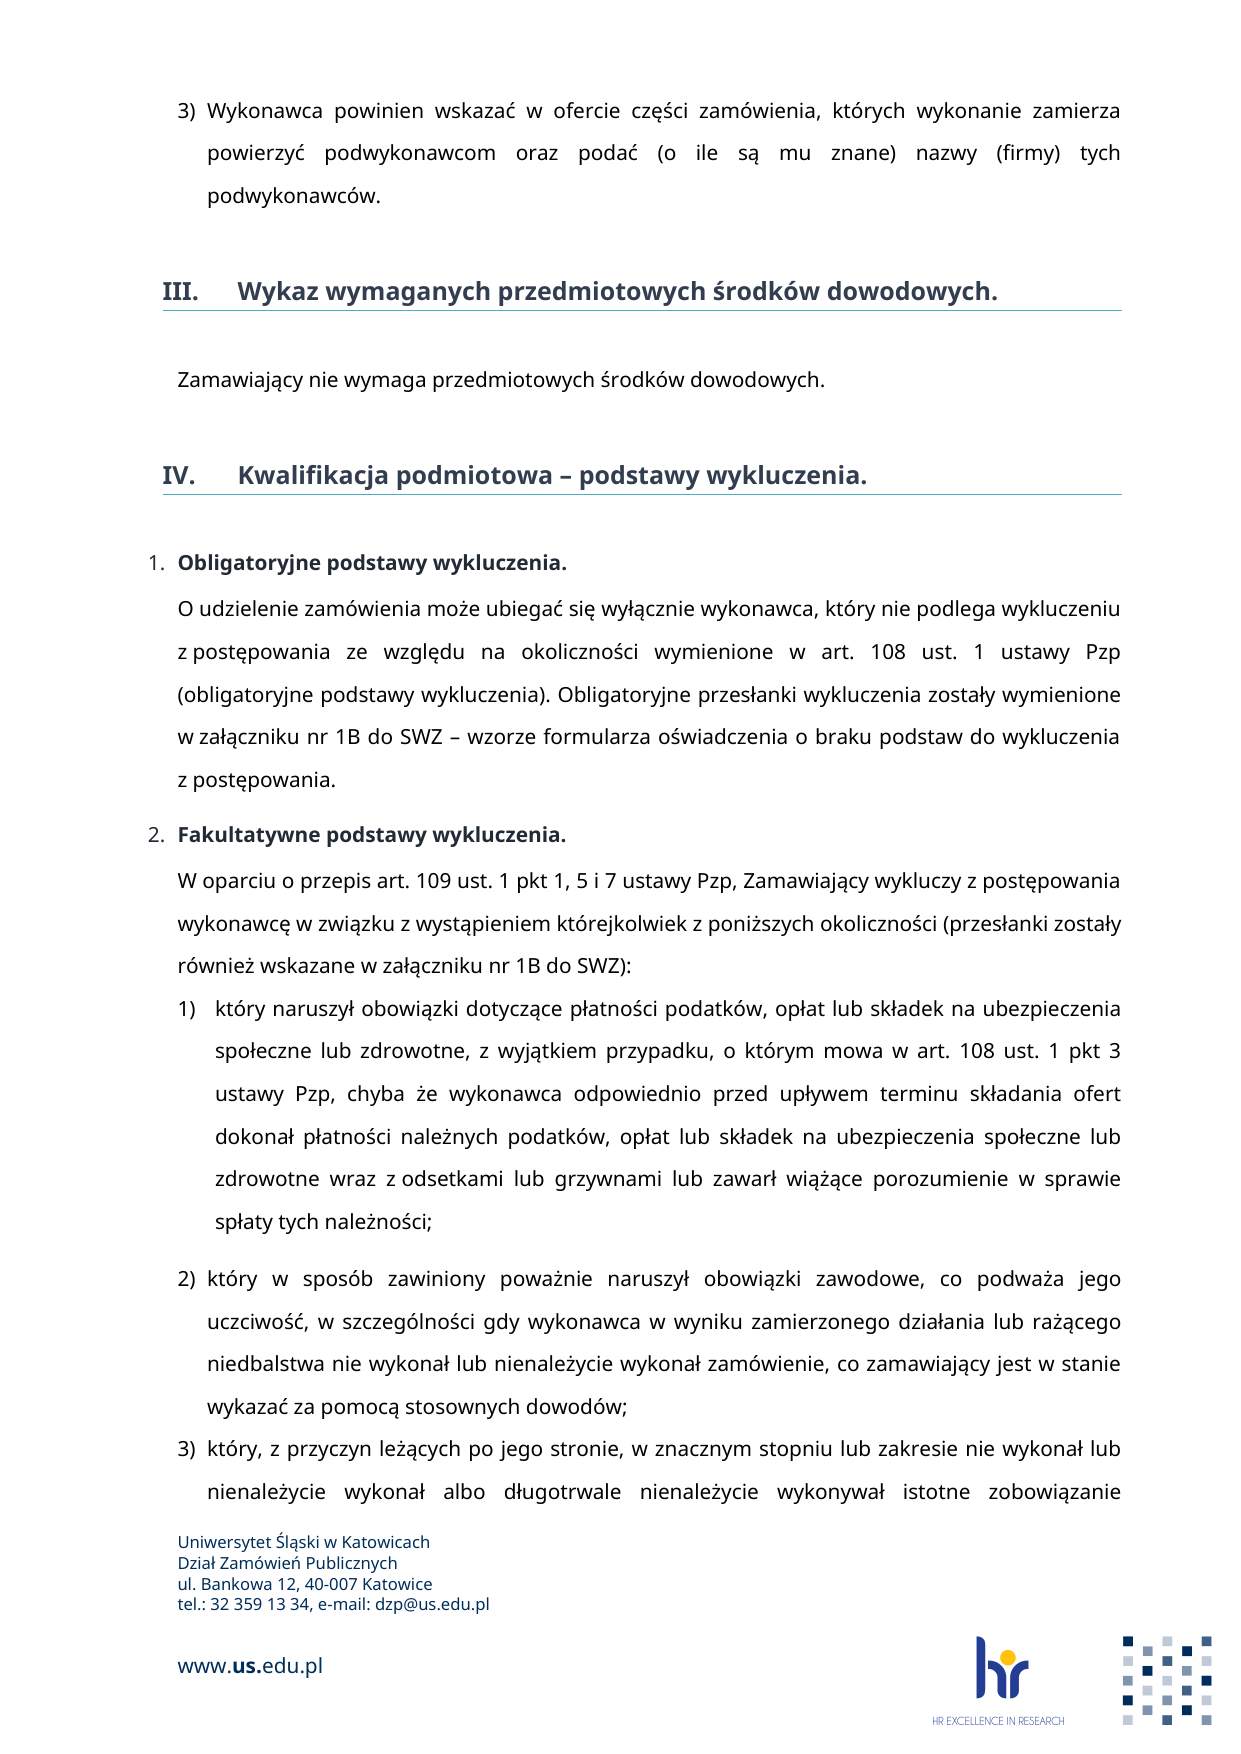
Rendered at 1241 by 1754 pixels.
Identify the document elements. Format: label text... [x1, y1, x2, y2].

subtitle który naruszył obowiązki dotyczące płatności podatków, opłat lub składek na ubezpieczenia społeczne lub zdrowotne, z wyjątkiem przypadku, o którym mowa w art. 108 ust. 1 pkt 3 ustawy Pzp, chyba że wykonawca odpowiednio przed upływem terminu składania ofert dokonał płatności należnych podatków, opłat lub składek na ubezpieczenia społeczne lub zdrowotne wraz z odsetkami lub grzywnami lub zawarł wiążące porozumienie w sprawie spłaty tych należności; [177, 994, 1122, 1235]
subtitle Obligatoryjne podstawy wykluczenia. [148, 548, 1122, 577]
subtitle Kwalifikacja podmiotowa – podstawy wykluczenia. [162, 457, 1122, 494]
picture [863, 1509, 1240, 1754]
text Zamawiający nie wymaga przedmiotowych środków dowodowych. [177, 365, 1122, 393]
text W oparciu o przepis art. 109 ust. 1 pkt 1, 5 i 7 ustawy Pzp, Zamawiający wykluczy z postępowania wykonawcę w związku z wystąpieniem którejkolwiek z poniższych okoliczności (przesłanki zostały również wskazane w załączniku nr 1B do SWZ): [177, 866, 1122, 980]
subtitle Fakultatywne podstawy wykluczenia. [148, 820, 1122, 848]
list który w sposób zawiniony poważnie naruszył obowiązki zawodowe, co podważa jego uczciwość, w szczególności gdy wykonawca w wyniku zamierzonego działania lub rażącego niedbalstwa nie wykonał lub nienależycie wykonał zamówienie, co zamawiający jest w stanie wykazać za pomocą stosownych dowodów; [177, 1264, 1122, 1420]
text O udzielenie zamówienia może ubiegać się wyłącznie wykonawca, który nie podlega wykluczeniu z postępowania ze względu na okoliczności wymienione w art. 108 ust. 1 ustawy Pzp (obligatoryjne podstawy wykluczenia). Obligatoryjne przesłanki wykluczenia zostały wymienione w załączniku nr 1B do SWZ – wzorze formularza oświadczenia o braku podstaw do wykluczenia z postępowania. [177, 594, 1122, 793]
subtitle Wykaz wymaganych przedmiotowych środków dowodowych. [162, 274, 1122, 310]
subtitle Wykonawca powinien wskazać w ofercie części zamówienia, których wykonanie zamierza powierzyć podwykonawcom oraz podać (o ile są mu znane) nazwy (firmy) tych podwykonawców. [177, 96, 1122, 209]
